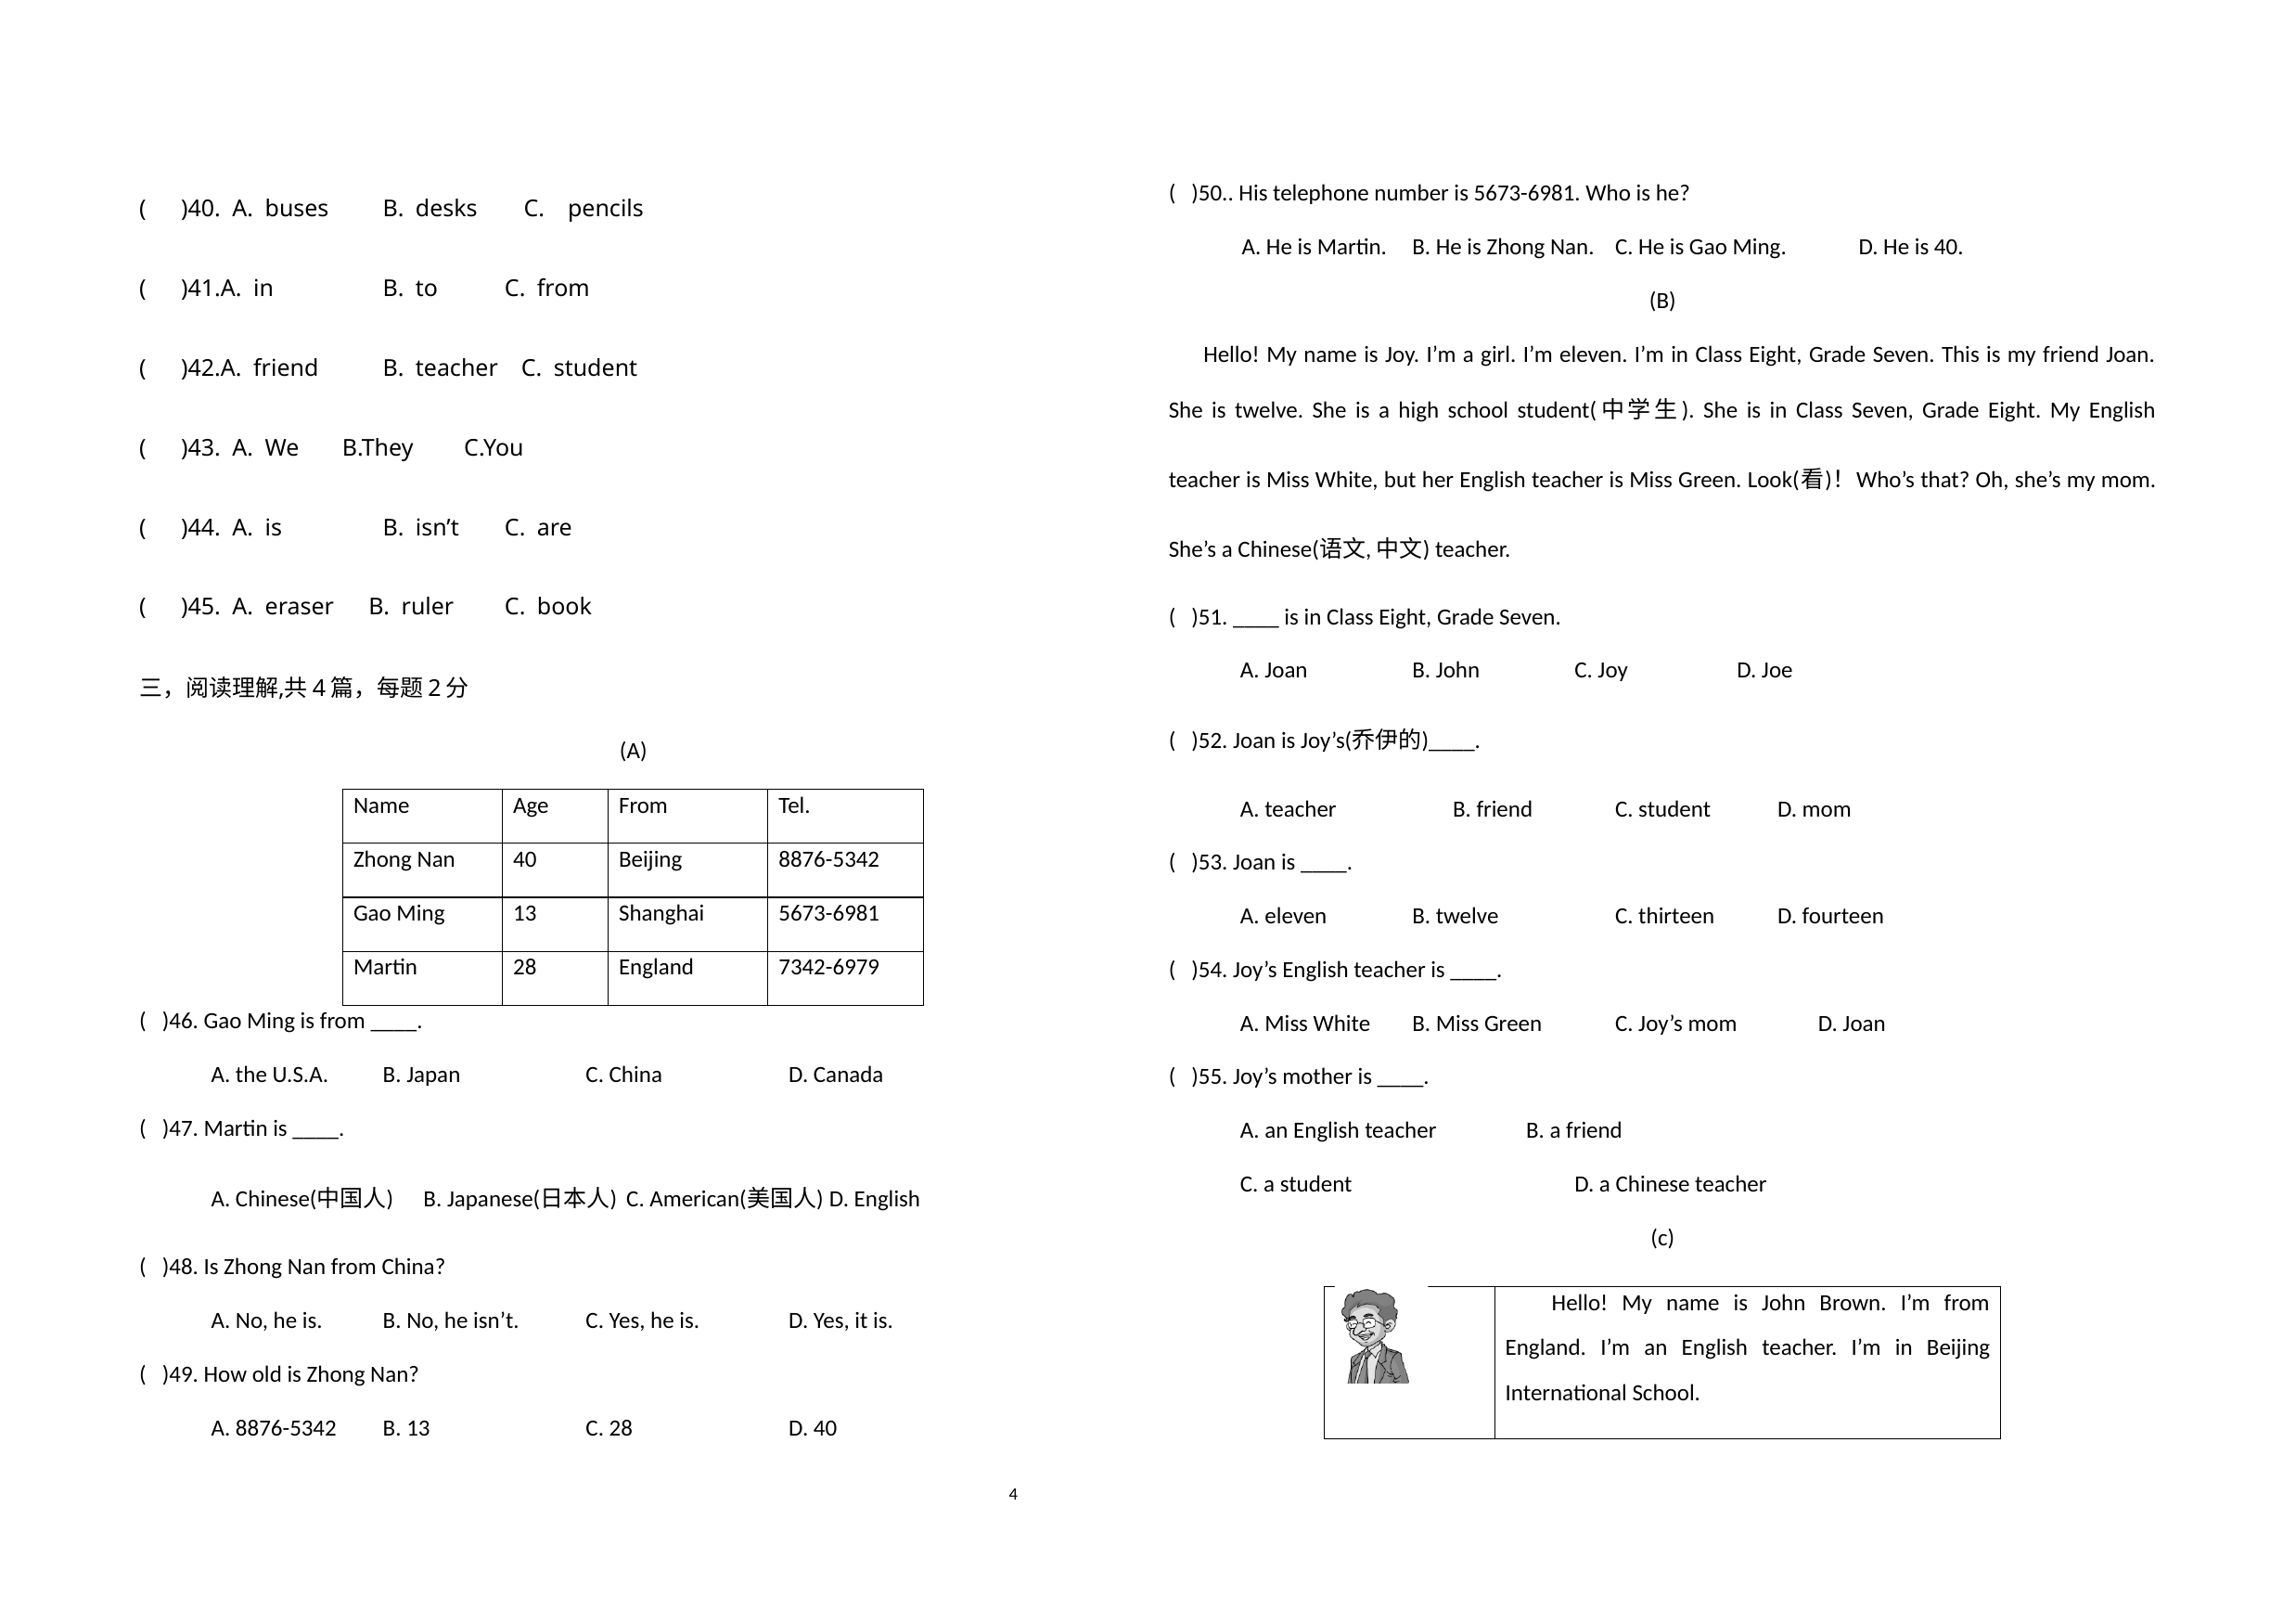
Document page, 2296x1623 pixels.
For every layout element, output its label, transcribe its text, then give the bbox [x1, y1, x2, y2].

text ( )52. Joan is Joy’s(乔伊的)____. [1168, 708, 2157, 768]
text (c) [1168, 1222, 2157, 1253]
text ( )47. Martin is ____. [139, 1113, 1127, 1143]
text A. the U.S.A. B. Japan C. China D. Canada [211, 1060, 1127, 1089]
list ( )45. A. eraser B. ruler C. book [139, 576, 1127, 637]
table_cell Zhong Nan [343, 844, 502, 896]
text (A) [139, 735, 1127, 766]
text A. teacher B. friend C. student D. mom [1240, 793, 2157, 823]
text ( )50.. His telephone number is 5673-6981. Who is he? [1168, 178, 2157, 208]
table_cell 5673-6981 [768, 898, 923, 950]
text A. Miss White B. Miss Green C. Joy’s mom D. Joan [1240, 1008, 2157, 1037]
table_header Age [503, 790, 608, 843]
text ( )51. ____ is in Class Eight, Grade Seven. [1168, 601, 2157, 631]
table_header Tel. [768, 790, 923, 843]
text A. Joan B. John C. Joy D. Joe [1240, 655, 2157, 685]
text ( )48. Is Zhong Nan from China? [139, 1251, 1127, 1282]
text C. a student D. a Chinese teacher [1240, 1168, 2157, 1199]
table_header From [609, 790, 767, 843]
table_cell Martin [343, 952, 502, 1005]
table_cell Shanghai [609, 898, 767, 950]
picture [1334, 1286, 1429, 1384]
list ( )43. A. We B.They C.You [139, 417, 1127, 477]
table_cell Beijing [609, 844, 767, 896]
text A. eleven B. twelve C. thirteen D. fourteen [1240, 900, 2157, 931]
text (B) [1168, 285, 2157, 316]
text ( )53. Joan is ____. [1168, 846, 2157, 877]
text ( )54. Joy’s English teacher is ____. [1168, 954, 2157, 985]
table_cell England [609, 952, 767, 1005]
table_cell 40 [503, 844, 608, 896]
text A. 8876-5342 B. 13 C. 28 D. 40 [211, 1412, 1127, 1442]
table_cell 8876-5342 [768, 844, 923, 896]
text ( )46. Gao Ming is from ____. [139, 1006, 1127, 1036]
list ( )44. A. is B. isn’t C. are [139, 496, 1127, 557]
table_header Name [343, 790, 502, 843]
table_header [1325, 1287, 1494, 1438]
table_cell 7342-6979 [768, 952, 923, 1005]
text Hello! My name is Joy. I’m a girl. I’m eleven. I’m in Class Eight, Grade Seven. This is my friend Joan. She is twelve. She is a high school student(中学生). She is in Class Seven, Grade Eight. My English teacher is Miss White, but her English teacher is Miss Green. Look(看)！Who’s that? Oh, she’s my mom. She’s a Chinese(语文, 中文) teacher. [1168, 339, 2157, 577]
text A. He is Martin. B. He is Zhong Nan. C. He is Gao Ming. D. He is 40. [1241, 231, 2157, 262]
list ( )42.A. friend B. teacher C. student [139, 337, 1127, 397]
list ( )41.A. in B. to C. from [139, 257, 1127, 317]
list ( )40. A. buses B. desks C. pencils [139, 178, 1127, 238]
text A. Chinese(中国人) B. Japanese(日本人) C. American(美国人) D. English [211, 1166, 1127, 1227]
text A. No, he is. B. No, he isn’t. C. Yes, he is. D. Yes, it is. [211, 1305, 1127, 1335]
text ( )55. Joy’s mother is ____. [1168, 1062, 2157, 1091]
list 三，阅读理解,共4篇，每题2分 [139, 656, 1127, 716]
table_cell 13 [503, 898, 608, 950]
text ( )49. How old is Zhong Nan? [139, 1359, 1127, 1389]
text A. an English teacher B. a friend [1240, 1115, 2157, 1145]
table_cell 28 [503, 952, 608, 1005]
table_cell Gao Ming [343, 898, 502, 950]
